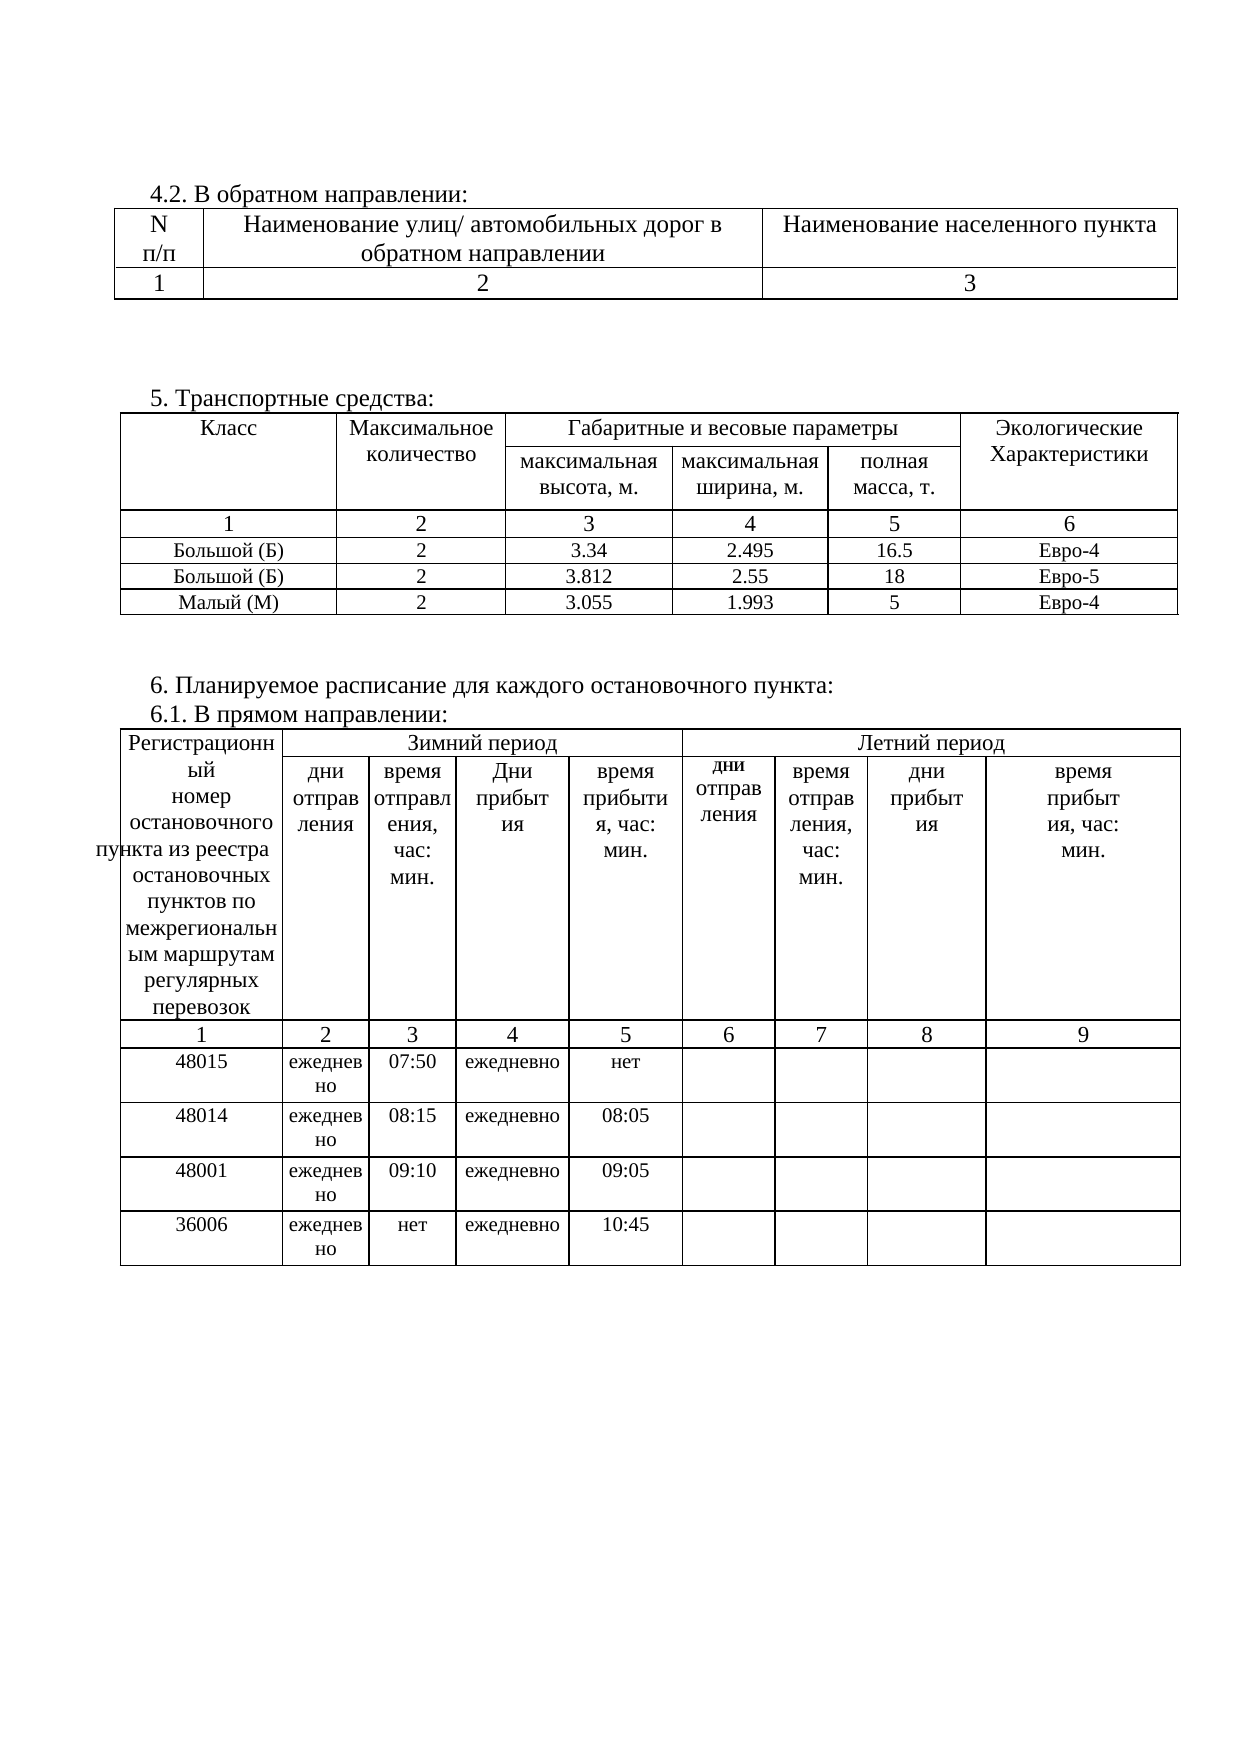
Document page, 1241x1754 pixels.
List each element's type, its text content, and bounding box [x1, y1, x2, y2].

table_cell 3 [763, 267, 1177, 298]
table_cell 1 [121, 1021, 282, 1047]
table_cell Большой (Б) [121, 538, 336, 562]
table_cell время прибыт ия, час: мин. [987, 757, 1180, 1019]
table_cell 9 [987, 1021, 1180, 1047]
table_cell 3 [506, 511, 672, 537]
table_cell 48014 [121, 1103, 282, 1156]
table_cell ежедневно [457, 1049, 568, 1102]
table_cell 6 [683, 1021, 774, 1047]
table_cell [868, 1212, 985, 1265]
table_cell 2.55 [673, 564, 827, 588]
table_cell время отправл ения, час: мин. [370, 757, 455, 1019]
table_cell Евро-4 [961, 538, 1177, 562]
table_header Зимний период [283, 730, 682, 756]
table_header Габаритные и весовые параметры [506, 414, 960, 446]
table_cell [683, 1158, 774, 1210]
table_cell [868, 1158, 985, 1210]
table_header Регистрационный номер остановочного пункта из реестра остановочных пунктов по межрегиональным маршрутам регулярных перевозок [121, 730, 282, 1019]
table_cell максимальная высота, м. [506, 447, 672, 509]
table_cell 4 [673, 511, 827, 537]
table_cell 5 [829, 511, 960, 537]
table_cell 18 [829, 564, 960, 588]
table_cell [987, 1212, 1180, 1265]
table_cell [776, 1049, 867, 1102]
table_cell 2 [337, 538, 505, 562]
table_cell Малый (М) [121, 590, 336, 614]
text 4.2. В обратном направлении: [150, 179, 1090, 207]
table_cell 8 [868, 1021, 985, 1047]
table_cell 07:50 [370, 1049, 455, 1102]
table_cell [868, 1103, 985, 1156]
text 6.1. В прямом направлении: [150, 699, 1090, 728]
table_cell 36006 [121, 1212, 282, 1265]
table_cell время прибыти я, час: мин. [570, 757, 682, 1019]
table_cell 2 [204, 268, 762, 298]
table_cell дни отправ ления [283, 757, 368, 1019]
table_cell 48015 [121, 1049, 282, 1102]
table_cell 09:10 [370, 1158, 455, 1210]
table_cell ежедневно [457, 1158, 568, 1210]
table_cell Евро-4 [961, 590, 1177, 614]
table_cell [776, 1212, 867, 1265]
table_cell максимальная ширина, м. [673, 447, 827, 509]
table_header Летний период [683, 730, 1180, 756]
table_cell [683, 1049, 774, 1102]
table_header N п/п [115, 209, 203, 267]
table_header Класс [121, 414, 336, 509]
table_cell 09:05 [570, 1158, 682, 1210]
table_cell дни прибыт ия [868, 757, 985, 1019]
table_cell 5 [829, 590, 960, 614]
table_cell [776, 1158, 867, 1210]
table_cell [683, 1103, 774, 1156]
table_cell ежедневно [283, 1158, 368, 1210]
table_cell ежедневно [457, 1103, 568, 1156]
table_cell нет [570, 1049, 682, 1102]
table_cell [987, 1158, 1180, 1210]
table_cell ежедневно [457, 1212, 568, 1265]
table_cell 16.5 [829, 538, 960, 562]
table_cell 08:05 [570, 1103, 682, 1156]
table_cell 2 [283, 1021, 368, 1047]
table_cell 3 [370, 1021, 455, 1047]
table_cell ДНИ отправ ления [683, 757, 774, 1019]
table_cell 2.495 [673, 538, 827, 562]
table_cell ежедневно [283, 1103, 368, 1156]
table_cell 7 [776, 1021, 867, 1047]
table_cell 48001 [121, 1158, 282, 1210]
table_cell [776, 1103, 867, 1156]
table_header Экологические Характеристики [961, 414, 1177, 509]
table_cell Дни прибыт ия [457, 757, 568, 1019]
table_cell ежедневно [283, 1049, 368, 1102]
table_cell 1 [121, 511, 336, 537]
table_cell [987, 1103, 1180, 1156]
table_cell 3.055 [506, 590, 672, 614]
table_cell 08:15 [370, 1103, 455, 1156]
table_cell 3.812 [506, 564, 672, 588]
table_cell 1 [115, 268, 203, 298]
text 5. Транспортные средства: [150, 383, 1090, 412]
table_cell Большой (Б) [121, 564, 336, 588]
table_cell [683, 1212, 774, 1265]
table_cell Евро-5 [961, 564, 1177, 588]
table_cell 3.34 [506, 538, 672, 562]
table_cell время отправ ления, час: мин. [776, 757, 867, 1019]
table_cell 4 [457, 1021, 568, 1047]
table_cell 1.993 [673, 590, 827, 614]
table_cell 6 [961, 511, 1177, 537]
table_cell 2 [337, 564, 505, 588]
table_cell 2 [337, 590, 505, 614]
table_cell 10:45 [570, 1212, 682, 1265]
table_cell [868, 1049, 985, 1102]
text 6. Планируемое расписание для каждого остановочного пункта: [150, 670, 1090, 699]
table_cell нет [370, 1212, 455, 1265]
table_cell 5 [570, 1021, 682, 1047]
table_cell ежедневно [283, 1212, 368, 1265]
table_cell 2 [337, 511, 505, 537]
table_header Максимальное количество [337, 414, 505, 509]
table_header Наименование улиц/ автомобильных дорог в обратном направлении [204, 209, 762, 267]
table_cell [987, 1049, 1180, 1102]
table_header Наименование населенного пункта [763, 209, 1177, 267]
table_cell полная масса, т. [829, 447, 960, 509]
